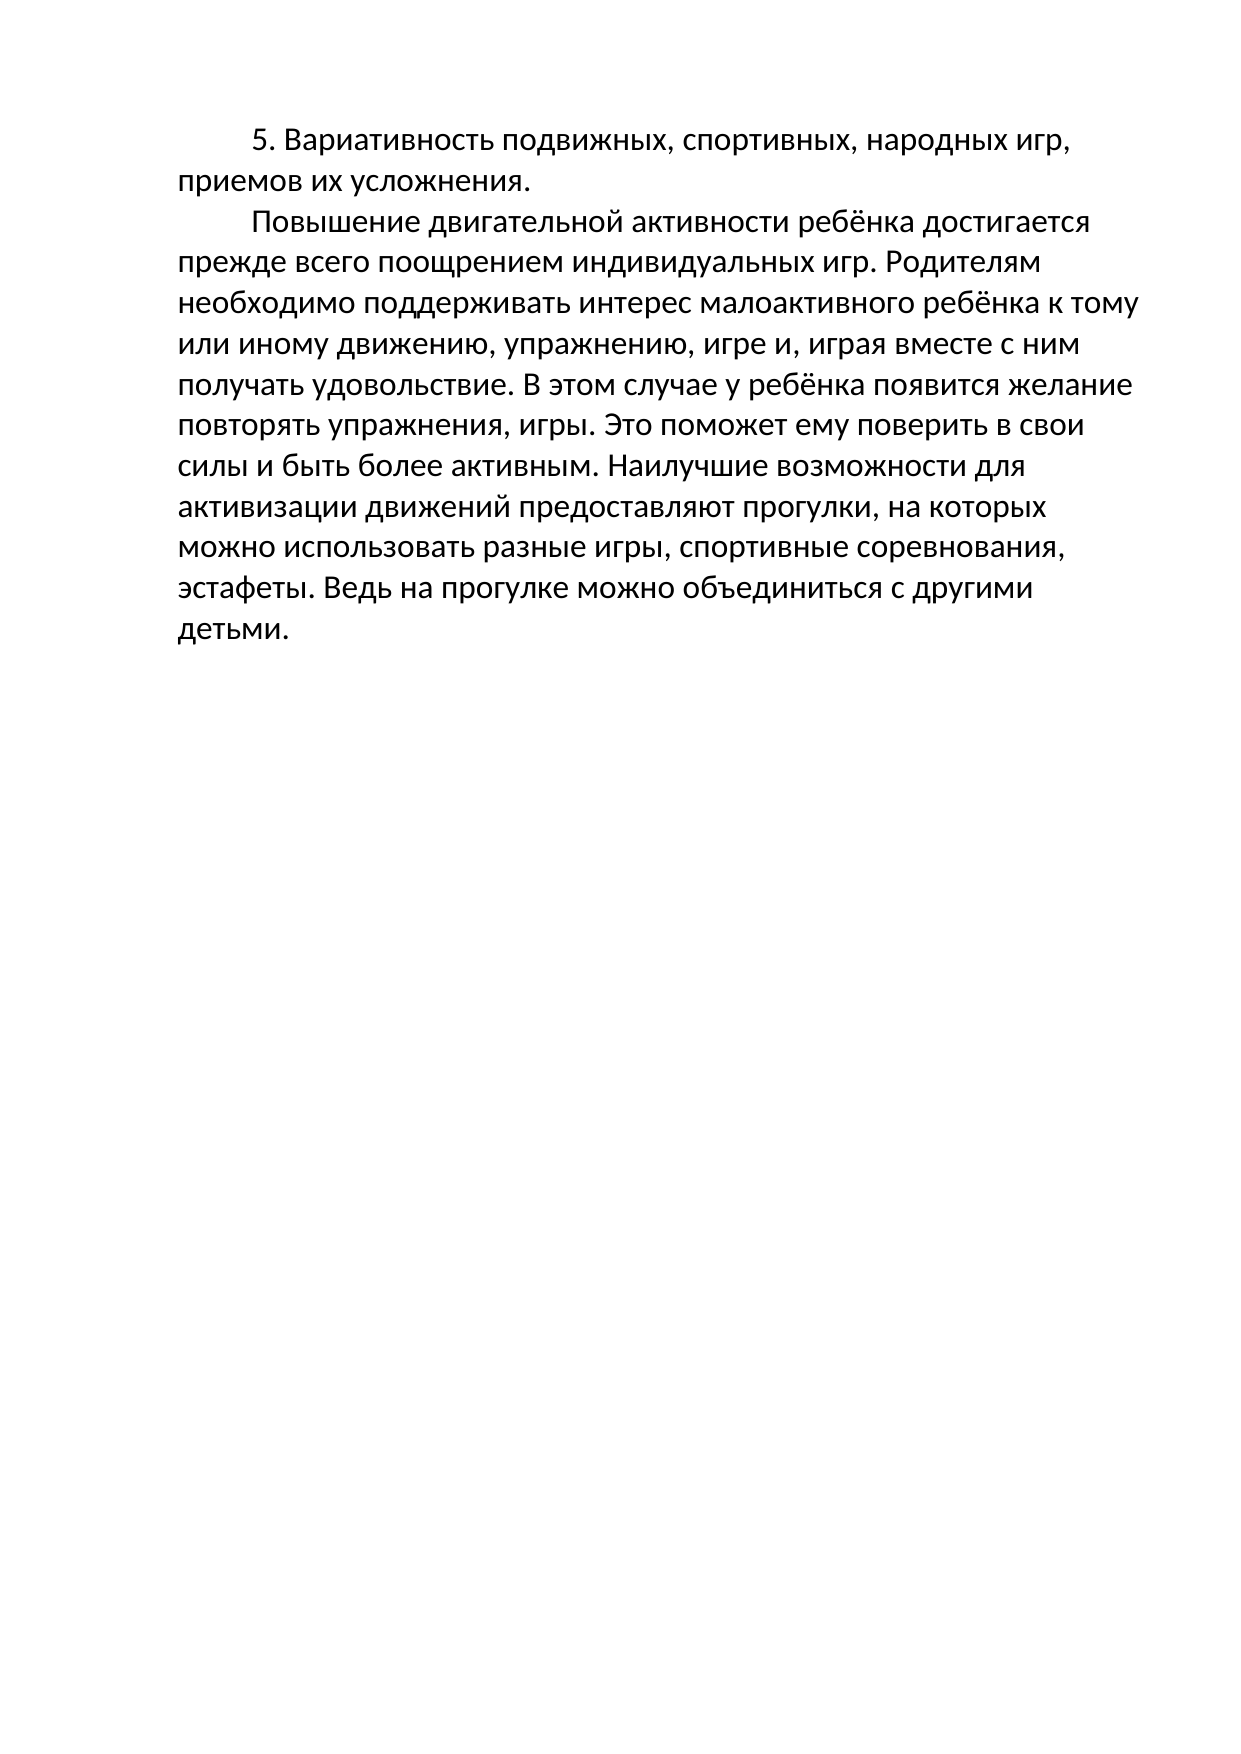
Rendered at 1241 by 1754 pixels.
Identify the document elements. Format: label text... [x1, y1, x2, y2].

text 5. Вариативность подвижных, спортивных, народных игр, приемов их усложнения. [177, 118, 1152, 199]
text Повышение двигательной активности ребёнка достигается прежде всего поощрением индивидуальных игр. Родителям необходимо поддерживать интерес малоактивного ребёнка к тому или иному движению, упражнению, игре и, играя вместе с ним получать удовольствие. В этом случае у ребёнка появится желание повторять упражнения, игры. Это поможет ему поверить в свои силы и быть более активным. Наилучшие возможности для активизации движений предоставляют прогулки, на которых можно использовать разные игры, спортивные соревнования, эстафеты. Ведь на прогулке можно объединиться с другими детьми. [177, 199, 1152, 648]
